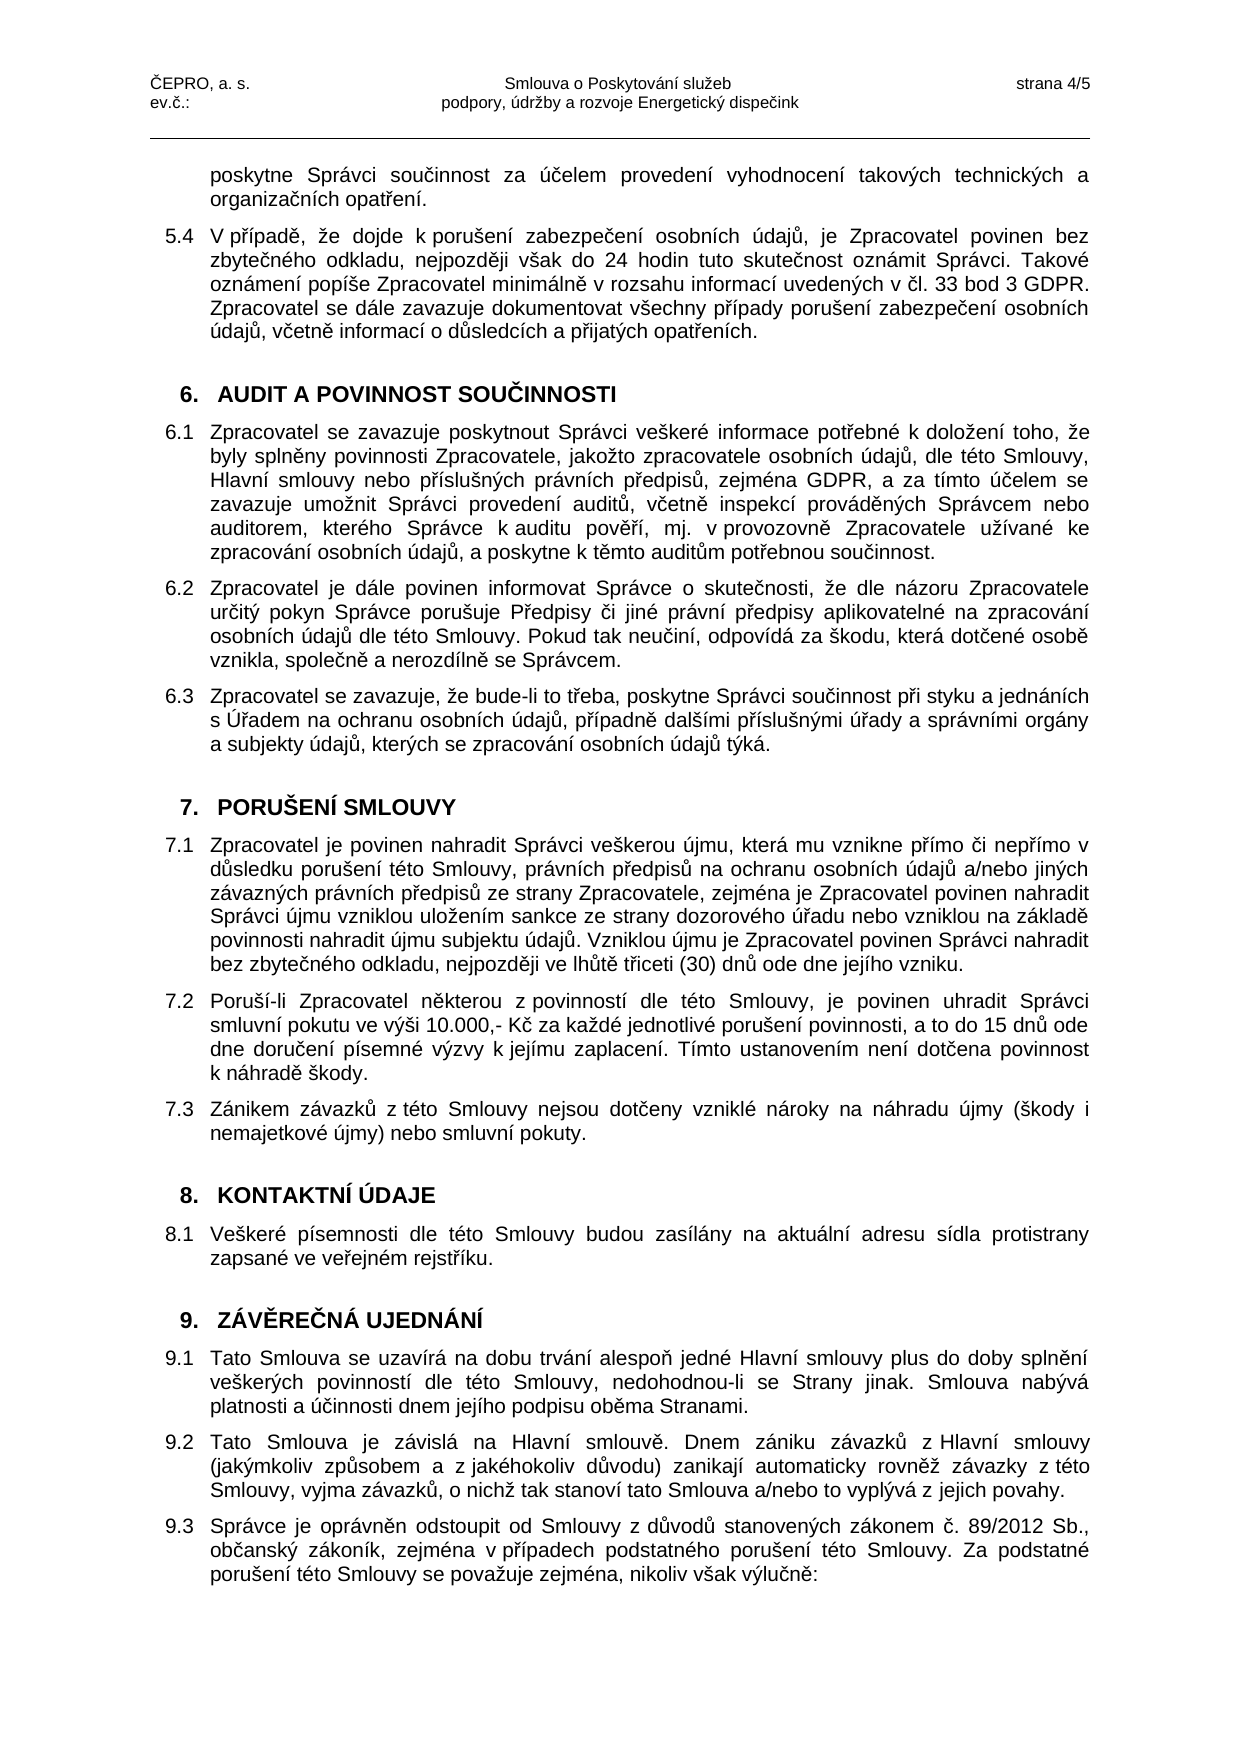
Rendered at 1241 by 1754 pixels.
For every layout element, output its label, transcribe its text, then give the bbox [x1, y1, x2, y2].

subtitle porušení smlouvy [179, 794, 1090, 820]
list Tato Smlouva se uzavírá na dobu trvání alespoň jedné Hlavní smlouvy plus do doby splnění veškerých povinností dle této Smlouvy, nedohodnou-li se Strany jinak. Smlouva nabývá platnosti a účinnosti dnem jejího podpisu oběma Stranami. [165, 1346, 1090, 1417]
subtitle Audit a povinnost součinnosti [179, 381, 1090, 407]
list Poruší-li Zpracovatel některou z povinností dle této Smlouvy, je povinen uhradit Správci smluvní pokutu ve výši 10.000,- Kč za každé jednotlivé porušení povinnosti, a to do 15 dnů ode dne doručení písemné výzvy k jejímu zaplacení. Tímto ustanovením není dotčena povinnost k náhradě škody. [165, 989, 1090, 1084]
list Veškeré písemnosti dle této Smlouvy budou zasílány na aktuální adresu sídla protistrany zapsané ve veřejném rejstříku. [165, 1221, 1090, 1269]
list Správce je oprávněn odstoupit od Smlouvy z důvodů stanovených zákonem č. 89/2012 Sb., občanský zákoník, zejména v případech podstatného porušení této Smlouvy. Za podstatné porušení této Smlouvy se považuje zejména, nikoliv však výlučně: [165, 1514, 1090, 1586]
list Zpracovatel se zavazuje, že bude-li to třeba, poskytne Správci součinnost při styku a jednáních s Úřadem na ochranu osobních údajů, případně dalšími příslušnými úřady a správními orgány a subjekty údajů, kterých se zpracování osobních údajů týká. [165, 684, 1090, 756]
subtitle Kontaktní Údaje [179, 1182, 1090, 1209]
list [165, 163, 1090, 211]
list Zpracovatel je povinen nahradit Správci veškerou újmu, která mu vznikne přímo či nepřímo v důsledku porušení této Smlouvy, právních předpisů na ochranu osobních údajů a/nebo jiných závazných právních předpisů ze strany Zpracovatele, zejména je Zpracovatel povinen nahradit Správci újmu vzniklou uložením sankce ze strany dozorového úřadu nebo vzniklou na základě povinnosti nahradit újmu subjektu údajů. Vzniklou újmu je Zpracovatel povinen Správci nahradit bez zbytečného odkladu, nejpozději ve lhůtě třiceti (30) dnů ode dne jejího vzniku. [165, 832, 1090, 976]
list Zpracovatel je dále povinen informovat Správce o skutečnosti, že dle názoru Zpracovatele určitý pokyn Správce porušuje Předpisy či jiné právní předpisy aplikovatelné na zpracování osobních údajů dle této Smlouvy. Pokud tak neučiní, odpovídá za škodu, která dotčené osobě vznikla, společně a nerozdílně se Správcem. [165, 576, 1090, 672]
list Zánikem závazků z této Smlouvy nejsou dotčeny vzniklé nároky na náhradu újmy (škody i nemajetkové újmy) nebo smluvní pokuty. [165, 1097, 1090, 1145]
subtitle Závěrečná ujednání [179, 1307, 1090, 1333]
list Zpracovatel se zavazuje poskytnout Správci veškeré informace potřebné k doložení toho, že byly splněny povinnosti Zpracovatele, jakožto zpracovatele osobních údajů, dle této Smlouvy, Hlavní smlouvy nebo příslušných právních předpisů, zejména GDPR, a za tímto účelem se zavazuje umožnit Správci provedení auditů, včetně inspekcí prováděných Správcem nebo auditorem, kterého Správce k auditu pověří, mj. v provozovně Zpracovatele užívané ke zpracování osobních údajů, a poskytne k těmto auditům potřebnou součinnost. [165, 420, 1090, 563]
list Tato Smlouva je závislá na Hlavní smlouvě. Dnem zániku závazků z Hlavní smlouvy (jakýmkoliv způsobem a z jakéhokoliv důvodu) zanikají automaticky rovněž závazky z této Smlouvy, vyjma závazků, o nichž tak stanoví tato Smlouva a/nebo to vyplývá z jejich povahy. [165, 1430, 1090, 1502]
list V případě, že dojde k porušení zabezpečení osobních údajů, je Zpracovatel povinen bez zbytečného odkladu, nejpozději však do 24 hodin tuto skutečnost oznámit Správci. Takové oznámení popíše Zpracovatel minimálně v rozsahu informací uvedených v čl. 33 bod 3 GDPR. Zpracovatel se dále zavazuje dokumentovat všechny případy porušení zabezpečení osobních údajů, včetně informací o důsledcích a přijatých opatřeních. [165, 223, 1090, 343]
